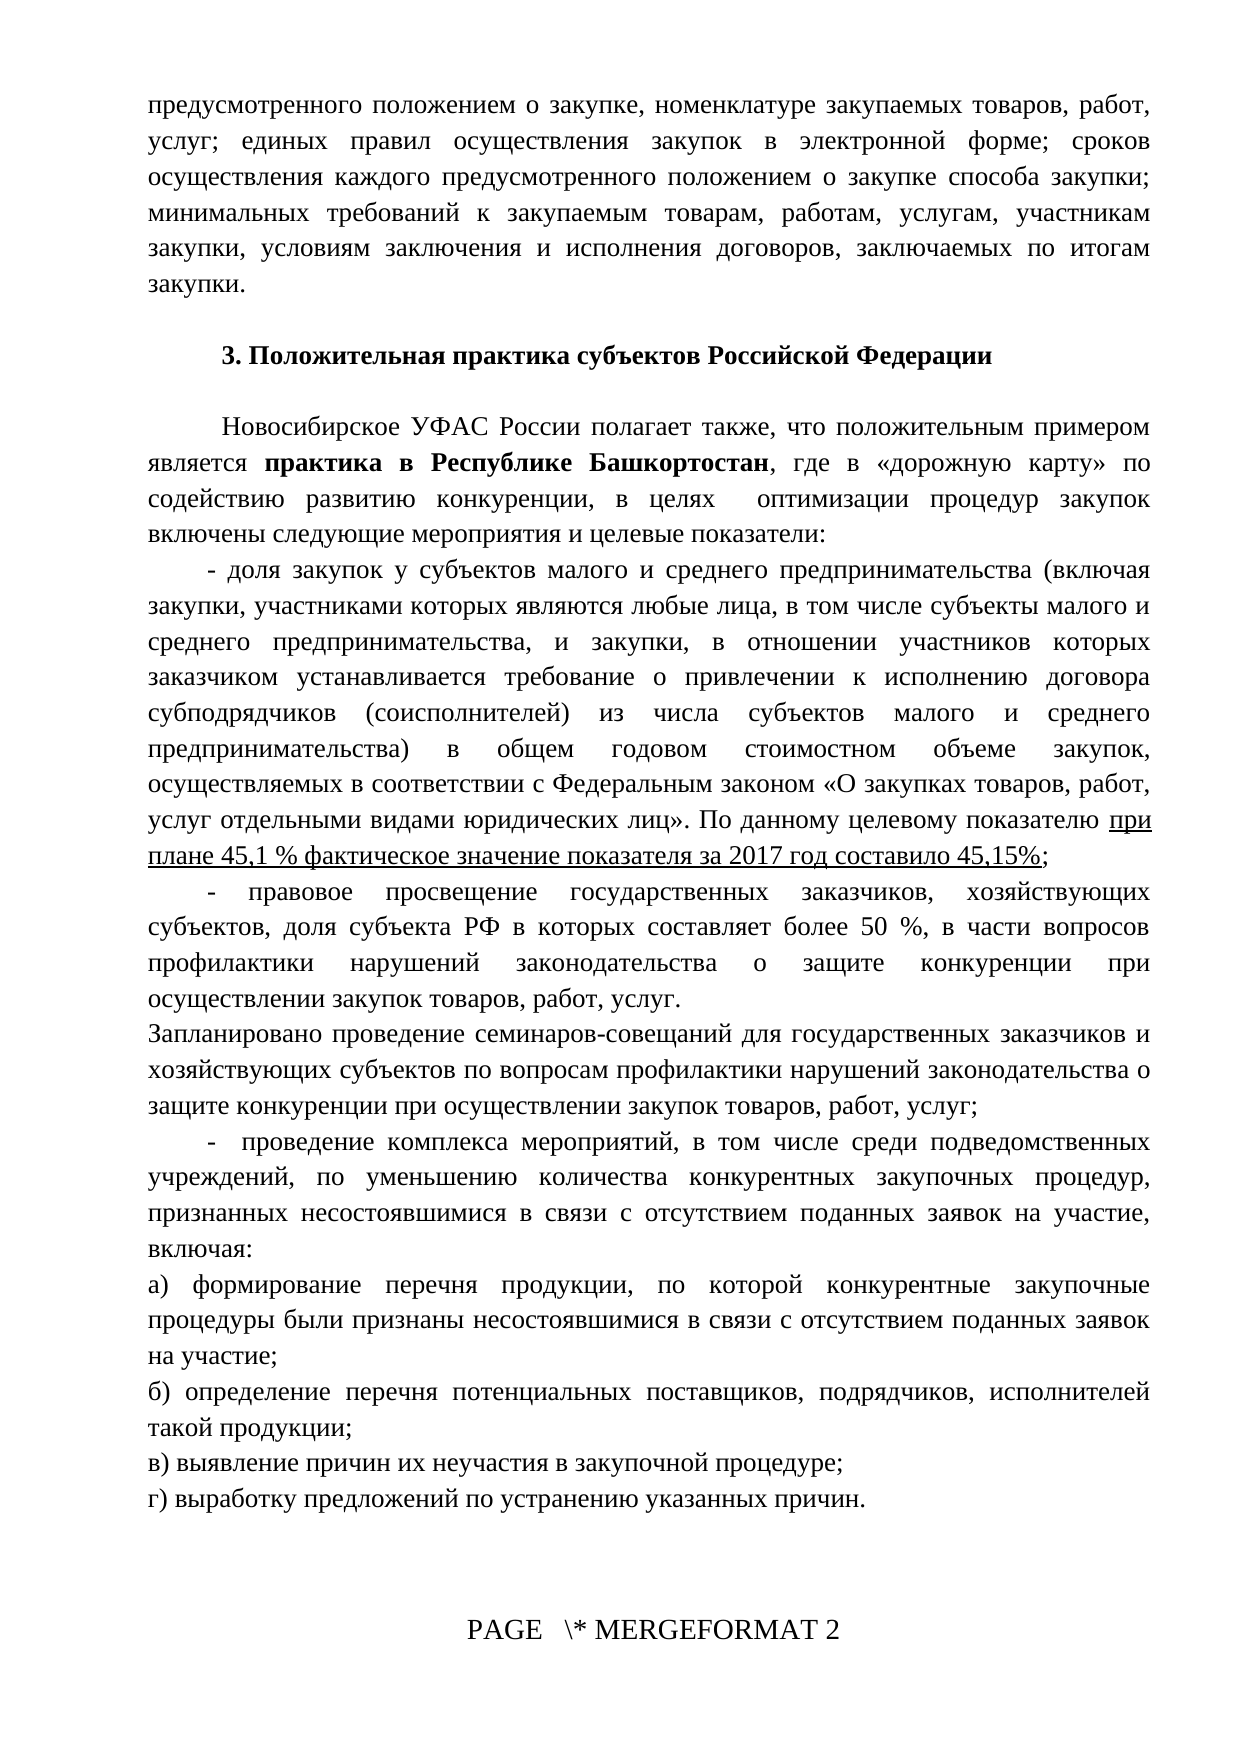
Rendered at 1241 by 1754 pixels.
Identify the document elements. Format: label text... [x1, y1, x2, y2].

text б) определение перечня потенциальных поставщиков, подрядчиков, исполнителей такой продукции; [148, 1375, 1152, 1442]
text г) выработку предложений по устранению указанных причин. [148, 1482, 1152, 1513]
text 3. Положительная практика субъектов Российской Федерации [148, 339, 1152, 370]
text Запланировано проведение семинаров-совещаний для государственных заказчиков и хозяйствующих субъектов по вопросам профилактики нарушений законодательства о защите конкуренции при осуществлении закупок товаров, работ, услуг; [148, 1018, 1152, 1120]
text - проведение комплекса мероприятий, в том числе среди подведомственных учреждений, по уменьшению количества конкурентных закупочных процедур, признанных несостоявшимися в связи с отсутствием поданных заявок на участие, включая: [148, 1125, 1152, 1263]
text а) формирование перечня продукции, по которой конкурентные закупочные процедуры были признаны несостоявшимися в связи с отсутствием поданных заявок на участие; [148, 1268, 1152, 1370]
text - правовое просвещение государственных заказчиков, хозяйствующих субъектов, доля субъекта РФ в которых составляет более 50 %, в части вопросов профилактики нарушений законодательства о защите конкуренции при осуществлении закупок товаров, работ, услуг. [148, 875, 1152, 1013]
text - доля закупок у субъектов малого и среднего предпринимательства (включая закупки, участниками которых являются любые лица, в том числе субъекты малого и среднего предпринимательства, и закупки, в отношении участников которых заказчиком устанавливается требование о привлечении к исполнению договора субподрядчиков (соисполнителей) из числа субъектов малого и среднего предпринимательства) в общем годовом стоимостном объеме закупок, осуществляемых в соответствии с Федеральным законом «О закупках товаров, работ, услуг отдельными видами юридических лиц». По данному целевому показателю при плане 45,1 % фактическое значение показателя за 2017 год составило 45,15%; [148, 553, 1152, 870]
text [148, 89, 1152, 298]
text в) выявление причин их неучастия в закупочной процедуре; [148, 1446, 1152, 1477]
list Новосибирское УФАС России полагает также, что положительным примером является практика в Республике Башкортостан, где в «дорожную карту» по содействию развитию конкуренции, в целях оптимизации процедур закупок включены следующие мероприятия и целевые показатели: [148, 410, 1152, 548]
